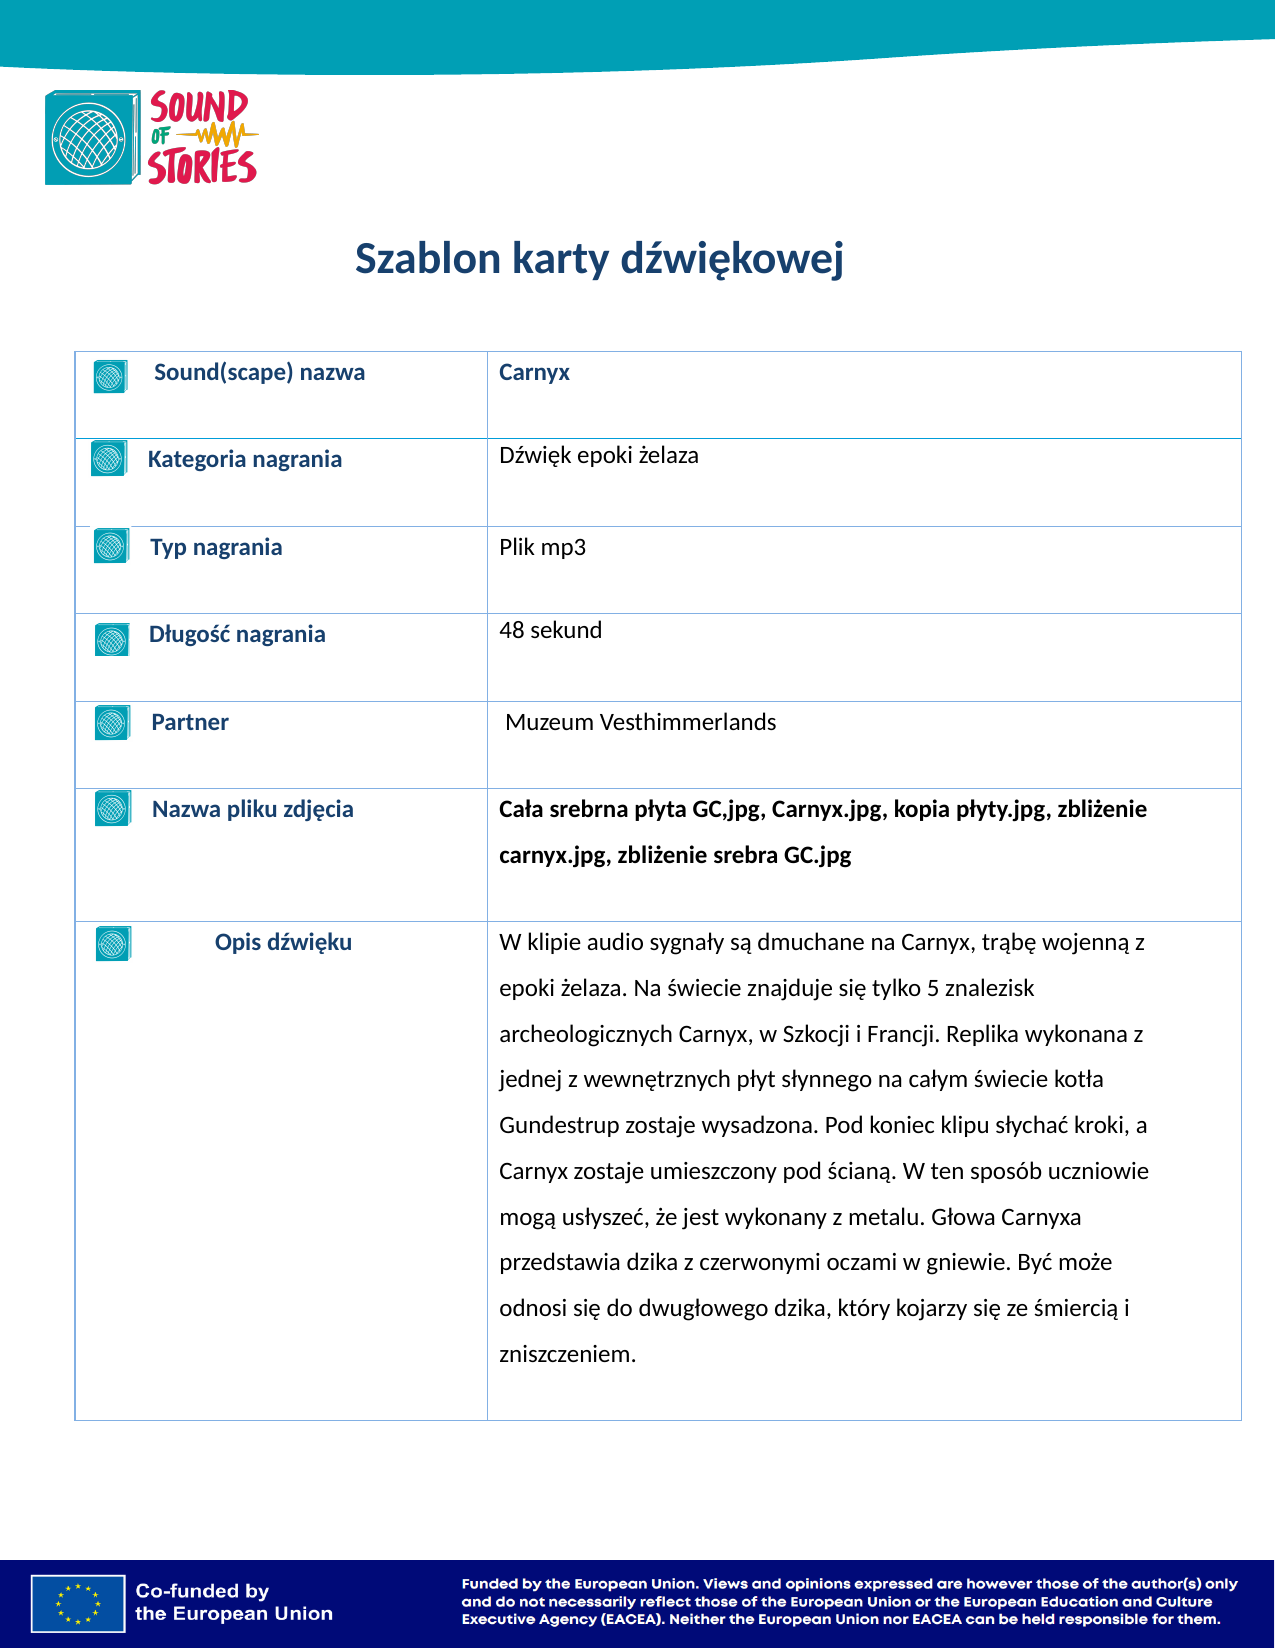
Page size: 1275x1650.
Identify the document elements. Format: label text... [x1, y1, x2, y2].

table_cell Plik mp3 [488, 527, 1241, 613]
table_cell Opis dźwięku [76, 922, 487, 1420]
picture [87, 440, 130, 478]
picture [91, 789, 133, 828]
table_cell 48 sekund [488, 614, 1241, 701]
table_cell Długość nagrania [76, 614, 487, 701]
table_cell Dźwięk epoki żelaza [488, 439, 1241, 526]
text Szablon karty dźwiękowej [75, 229, 1125, 285]
picture [92, 621, 130, 656]
picture [0, 1560, 1275, 1648]
picture [92, 924, 134, 963]
table_cell Cała srebrna płyta GC,jpg, Carnyx.jpg, kopia płyty.jpg, zbliżenie carnyx.jpg, zbliżenie srebra GC.jpg [488, 789, 1241, 921]
picture [45, 90, 259, 185]
table_cell Kategoria nagrania [76, 439, 487, 526]
table_cell W klipie audio sygnały są dmuchane na Carnyx, trąbę wojenną z epoki żelaza. Na świecie znajduje się tylko 5 znalezisk archeologicznych Carnyx, w Szkocji i Francji. Replika wykonana z jednej z wewnętrznych płyt słynnego na całym świecie kotła Gundestrup zostaje wysadzona. Pod koniec klipu słychać kroki, a Carnyx zostaje umieszczony pod ścianą. W ten sposób uczniowie mogą usłyszeć, że jest wykonany z metalu. Głowa Carnyxa przedstawia dzika z czerwonymi oczami w gniewie. Być może odnosi się do dwugłowego dzika, który kojarzy się ze śmiercią i zniszczeniem. [488, 922, 1241, 1420]
table_cell Typ nagrania [76, 527, 487, 613]
picture [91, 703, 133, 742]
table_header Carnyx [488, 352, 1241, 438]
table_cell Muzeum Vesthimmerlands [488, 702, 1241, 788]
picture [90, 358, 130, 395]
table_cell Partner [76, 702, 487, 788]
table_header Sound(scape) nazwa [76, 352, 487, 438]
picture [90, 526, 132, 565]
table_cell Nazwa pliku zdjęcia [76, 789, 487, 921]
